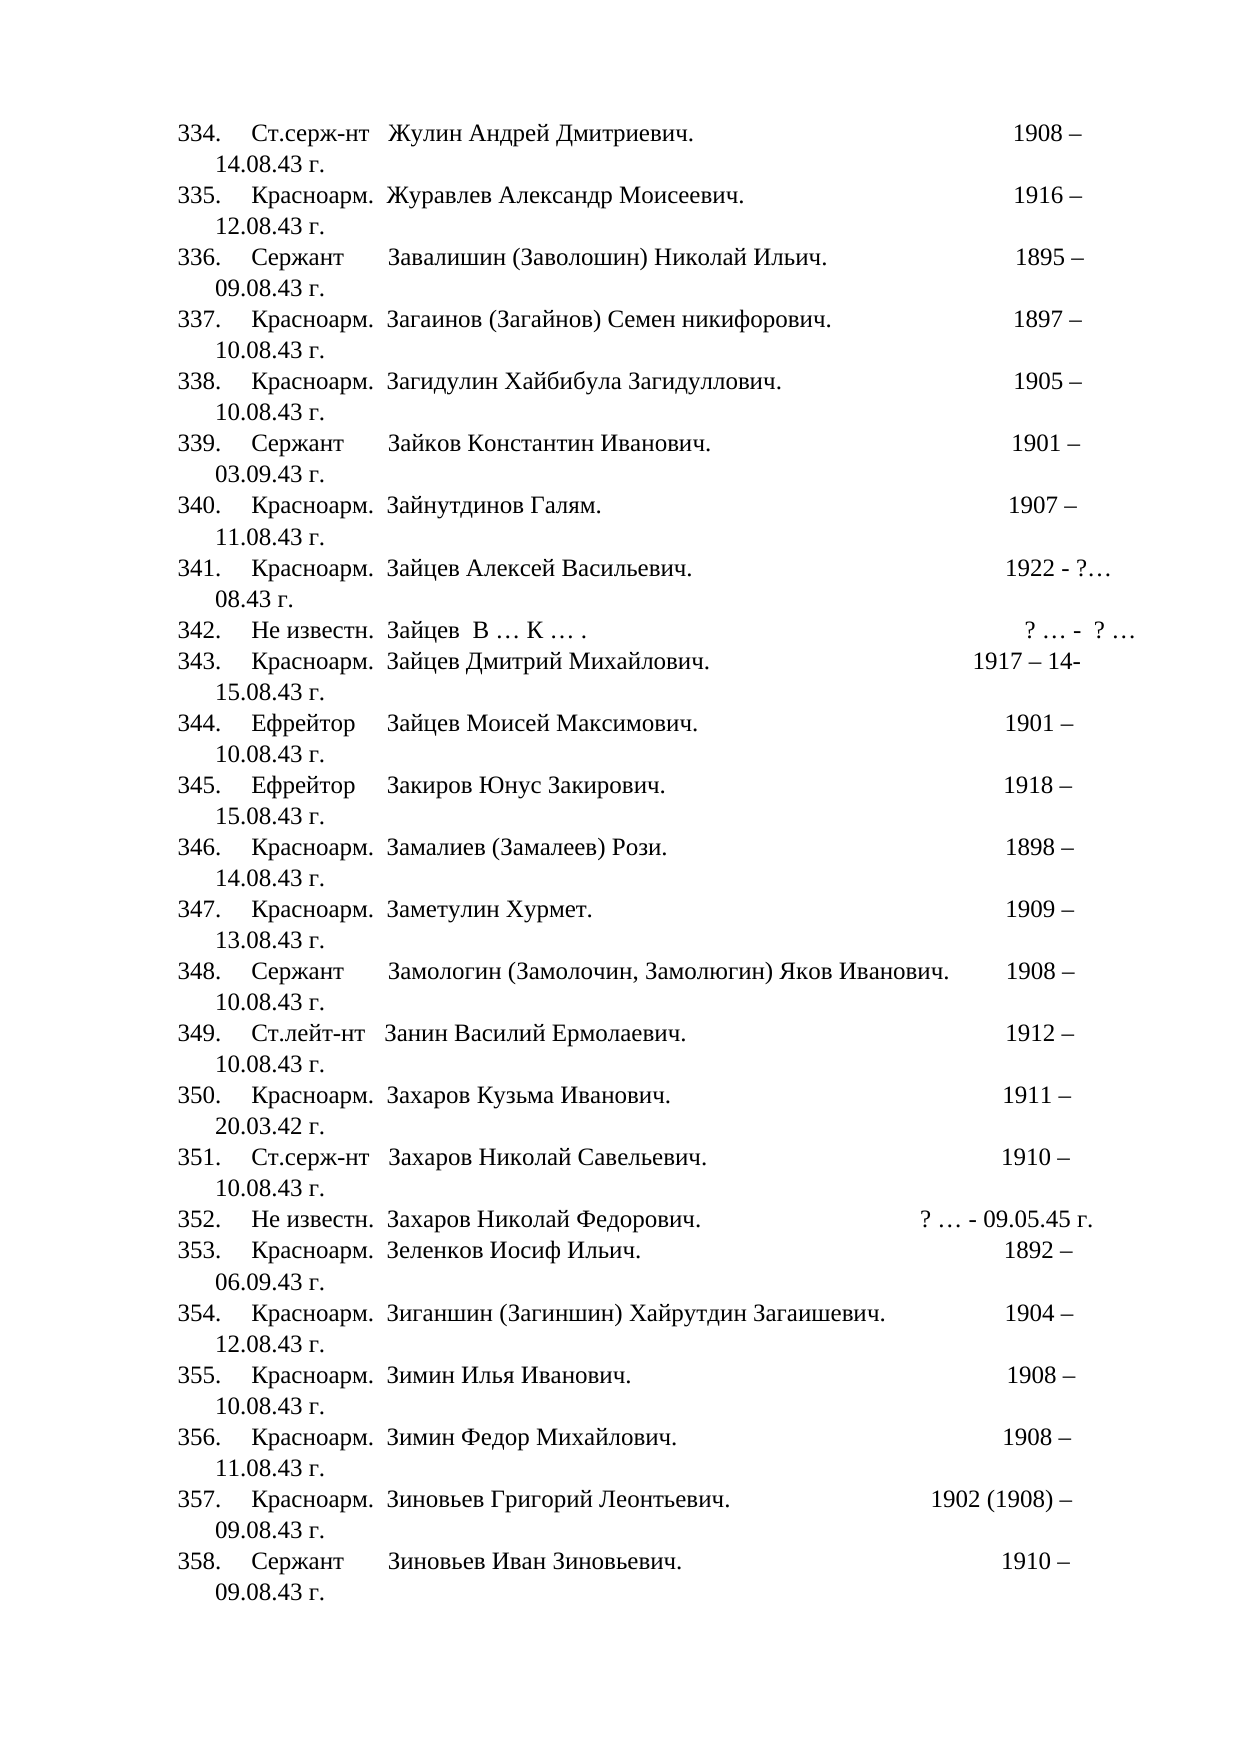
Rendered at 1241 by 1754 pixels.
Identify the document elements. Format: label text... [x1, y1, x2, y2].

list Красноарм. Зайцев Дмитрий Михайлович. 1917 – 14-15.08.43 г. [177, 646, 1152, 706]
list Красноарм. Зайнутдинов Галям. 1907 – 11.08.43 г. [177, 491, 1152, 550]
list Ст.серж-нт Захаров Николай Савельевич. 1910 – 10.08.43 г. [177, 1142, 1152, 1202]
list Красноарм. Загаинов (Загайнов) Семен никифорович. 1897 – 10.08.43 г. [177, 304, 1152, 364]
list Ефрейтор Зайцев Моисей Максимович. 1901 – 10.08.43 г. [177, 708, 1152, 768]
list Красноарм. Зимин Илья Иванович. 1908 – 10.08.43 г. [177, 1360, 1152, 1419]
list Ст.лейт-нт Занин Василий Ермолаевич. 1912 – 10.08.43 г. [177, 1018, 1152, 1078]
list Красноарм. Зайцев Алексей Васильевич. 1922 - ?…08.43 г. [177, 553, 1152, 612]
list Красноарм. Зиганшин (Загиншин) Хайрутдин Загаишевич. 1904 – 12.08.43 г. [177, 1298, 1152, 1357]
list Красноарм. Заметулин Хурмет. 1909 – 13.08.43 г. [177, 894, 1152, 954]
list Красноарм. Журавлев Александр Моисеевич. 1916 – 12.08.43 г. [177, 180, 1152, 240]
list Красноарм. Замалиев (Замалеев) Рози. 1898 – 14.08.43 г. [177, 832, 1152, 892]
list Не известн. Захаров Николай Федорович. ? … - 09.05.45 г. [177, 1204, 1152, 1233]
list Ефрейтор Закиров Юнус Закирович. 1918 – 15.08.43 г. [177, 770, 1152, 830]
list Красноарм. Зимин Федор Михайлович. 1908 – 11.08.43 г. [177, 1422, 1152, 1482]
list Красноарм. Захаров Кузьма Иванович. 1911 – 20.03.42 г. [177, 1080, 1152, 1140]
list Сержант Замологин (Замолочин, Замолюгин) Яков Иванович. 1908 – 10.08.43 г. [177, 956, 1152, 1016]
list Сержант Зиновьев Иван Зиновьевич. 1910 – 09.08.43 г. [177, 1546, 1152, 1606]
list Не известн. Зайцев В … К … . ? … - ? … [177, 615, 1152, 643]
list Красноарм. Зеленков Иосиф Ильич. 1892 – 06.09.43 г. [177, 1236, 1152, 1295]
list Красноарм. Загидулин Хайбибула Загидуллович. 1905 – 10.08.43 г. [177, 366, 1152, 426]
list Сержант Завалишин (Заволошин) Николай Ильич. 1895 – 09.08.43 г. [177, 242, 1152, 302]
list Ст.серж-нт Жулин Андрей Дмитриевич. 1908 – 14.08.43 г. [177, 118, 1152, 178]
list Красноарм. Зиновьев Григорий Леонтьевич. 1902 (1908) – 09.08.43 г. [177, 1484, 1152, 1544]
list Сержант Зайков Константин Иванович. 1901 – 03.09.43 г. [177, 428, 1152, 488]
